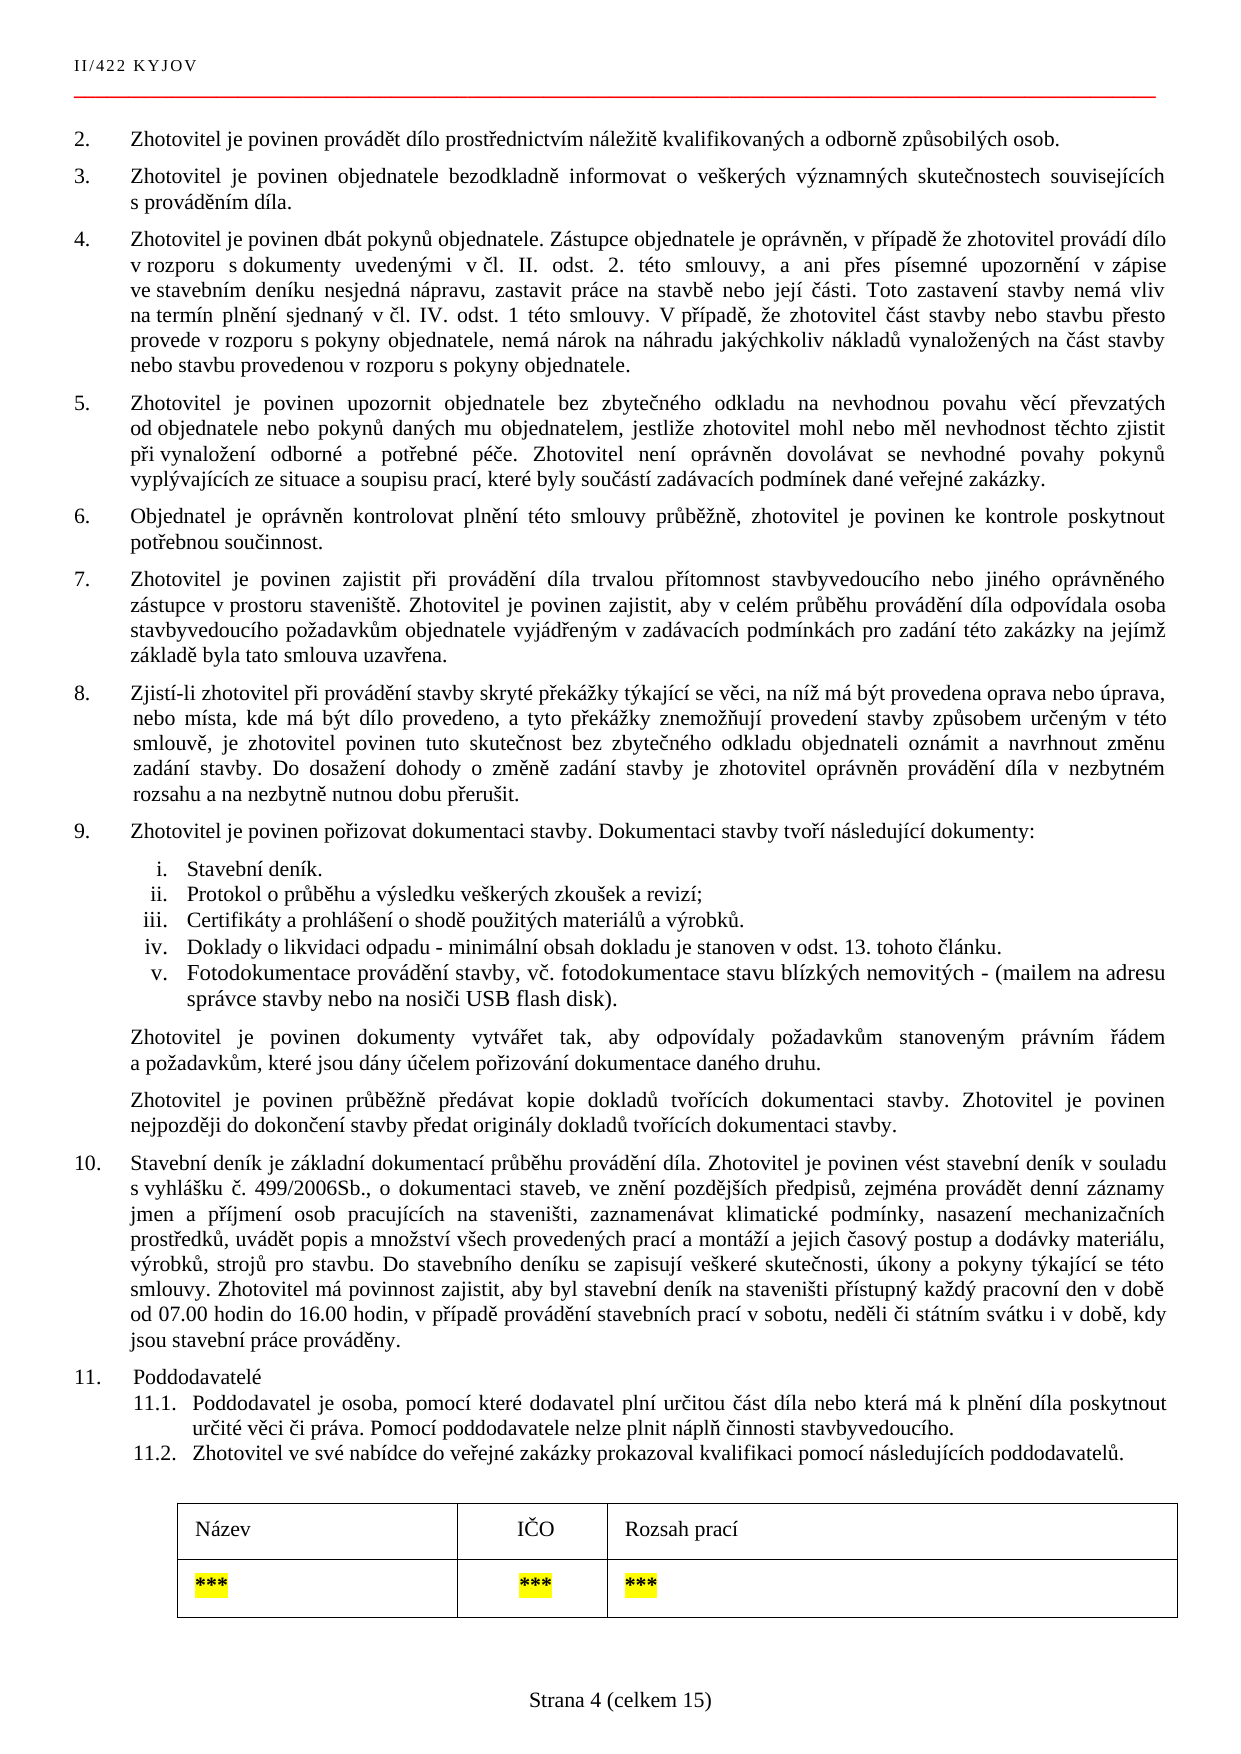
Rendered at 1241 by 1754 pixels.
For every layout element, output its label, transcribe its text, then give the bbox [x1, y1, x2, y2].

list Fotodokumentace provádění stavby, vč. fotodokumentace stavu blízkých nemovitých - (mailem na adresu správce stavby nebo na nosiči USB flash disk). [168, 959, 1167, 1012]
list Zhotovitel je povinen upozornit objednatele bez zbytečného odkladu na nevhodnou povahu věcí převzatých od objednatele nebo pokynů daných mu objednatelem, jestliže zhotovitel mohl nebo měl nevhodnost těchto zjistit při vynaložení odborné a potřebné péče. Zhotovitel není oprávněn dovolávat se nevhodné povahy pokynů vyplývajících ze situace a soupisu prací, které byly součástí zadávacích podmínek dané veřejné zakázky. [74, 390, 1167, 491]
list Zhotovitel je povinen objednatele bezodkladně informovat o veškerých významných skutečnostech souvisejících s prováděním díla. [74, 163, 1167, 214]
table_header Název [178, 1504, 457, 1559]
list Zhotovitel je povinen provádět dílo prostřednictvím náležitě kvalifikovaných a odborně způsobilých osob. [74, 126, 1167, 151]
list Poddodavatel je osoba, pomocí které dodavatel plní určitou část díla nebo která má k plnění díla poskytnout určité věci či práva. Pomocí poddodavatele nelze plnit náplň činnosti stavbyvedoucího. [133, 1389, 1167, 1440]
table_header IČO [458, 1504, 607, 1559]
list Zhotovitel ve své nabídce do veřejné zakázky prokazoval kvalifikaci pomocí následujících poddodavatelů. [133, 1440, 1167, 1465]
table_cell *** [178, 1560, 457, 1617]
list Protokol o průběhu a výsledku veškerých zkoušek a revizí; [168, 881, 1167, 906]
list Objednatel je oprávněn kontrolovat plnění této smlouvy průběžně, zhotovitel je povinen ke kontrole poskytnout potřebnou součinnost. [74, 503, 1167, 554]
list Poddodavatelé [74, 1364, 1167, 1389]
list Doklady o likvidaci odpadu - minimální obsah dokladu je stanoven v odst. 13. tohoto článku. [168, 933, 1167, 959]
list Zhotovitel je povinen pořizovat dokumentaci stavby. Dokumentaci stavby tvoří následující dokumenty: [74, 818, 1167, 843]
list Zhotovitel je povinen zajistit při provádění díla trvalou přítomnost stavbyvedoucího nebo jiného oprávněného zástupce v prostoru staveniště. Zhotovitel je povinen zajistit, aby v celém průběhu provádění díla odpovídala osoba stavbyvedoucího požadavkům objednatele vyjádřeným v zadávacích podmínkách pro zadání této zakázky na jejímž základě byla tato smlouva uzavřena. [74, 566, 1167, 667]
list Certifikáty a prohlášení o shodě použitých materiálů a výrobků. [168, 906, 1167, 933]
list Stavební deník je základní dokumentací průběhu provádění díla. Zhotovitel je povinen vést stavební deník v souladu s vyhlášku č. 499/2006Sb., o dokumentaci staveb, ve znění pozdějších předpisů, zejména provádět denní záznamy jmen a příjmení osob pracujících na staveništi, zaznamenávat klimatické podmínky, nasazení mechanizačních prostředků, uvádět popis a množství všech provedených prací a montáží a jejich časový postup a dodávky materiálu, výrobků, strojů pro stavbu. Do stavebního deníku se zapisují veškeré skutečnosti, úkony a pokyny týkající se této smlouvy. Zhotovitel má povinnost zajistit, aby byl stavební deník na staveništi přístupný každý pracovní den v době od 07.00 hodin do 16.00 hodin, v případě provádění stavebních prací v sobotu, neděli či státním svátku i v době, kdy jsou stavební práce prováděny. [74, 1150, 1167, 1352]
text Zhotovitel je povinen dokumenty vytvářet tak, aby odpovídaly požadavkům stanoveným právním řádem a požadavkům, které jsou dány účelem pořizování dokumentace daného druhu. [130, 1024, 1167, 1075]
list Stavební deník. [168, 856, 1167, 881]
list Zhotovitel je povinen dbát pokynů objednatele. Zástupce objednatele je oprávněn, v případě že zhotovitel provádí dílo v rozporu s dokumenty uvedenými v čl. II. odst. 2. této smlouvy, a ani přes písemné upozornění v zápise ve stavebním deníku nesjedná nápravu, zastavit práce na stavbě nebo její části. Toto zastavení stavby nemá vliv na termín plnění sjednaný v čl. IV. odst. 1 této smlouvy. V případě, že zhotovitel část stavby nebo stavbu přesto provede v rozporu s pokyny objednatele, nemá nárok na náhradu jakýchkoliv nákladů vynaložených na část stavby nebo stavbu provedenou v rozporu s pokyny objednatele. [74, 226, 1167, 378]
text Zhotovitel je povinen průběžně předávat kopie dokladů tvořících dokumentaci stavby. Zhotovitel je povinen nejpozději do dokončení stavby předat originály dokladů tvořících dokumentaci stavby. [130, 1087, 1167, 1138]
table_cell *** [458, 1560, 607, 1617]
table_header Rozsah prací [608, 1504, 1177, 1559]
table_cell *** [608, 1560, 1177, 1617]
list Zjistí-li zhotovitel při provádění stavby skryté překážky týkající se věci, na níž má být provedena oprava nebo úprava, nebo místa, kde má být dílo provedeno, a tyto překážky znemožňují provedení stavby způsobem určeným v této smlouvě, je zhotovitel povinen tuto skutečnost bez zbytečného odkladu objednateli oznámit a navrhnout změnu zadání stavby. Do dosažení dohody o změně zadání stavby je zhotovitel oprávněn provádění díla v nezbytném rozsahu a na nezbytně nutnou dobu přerušit. [74, 680, 1167, 806]
